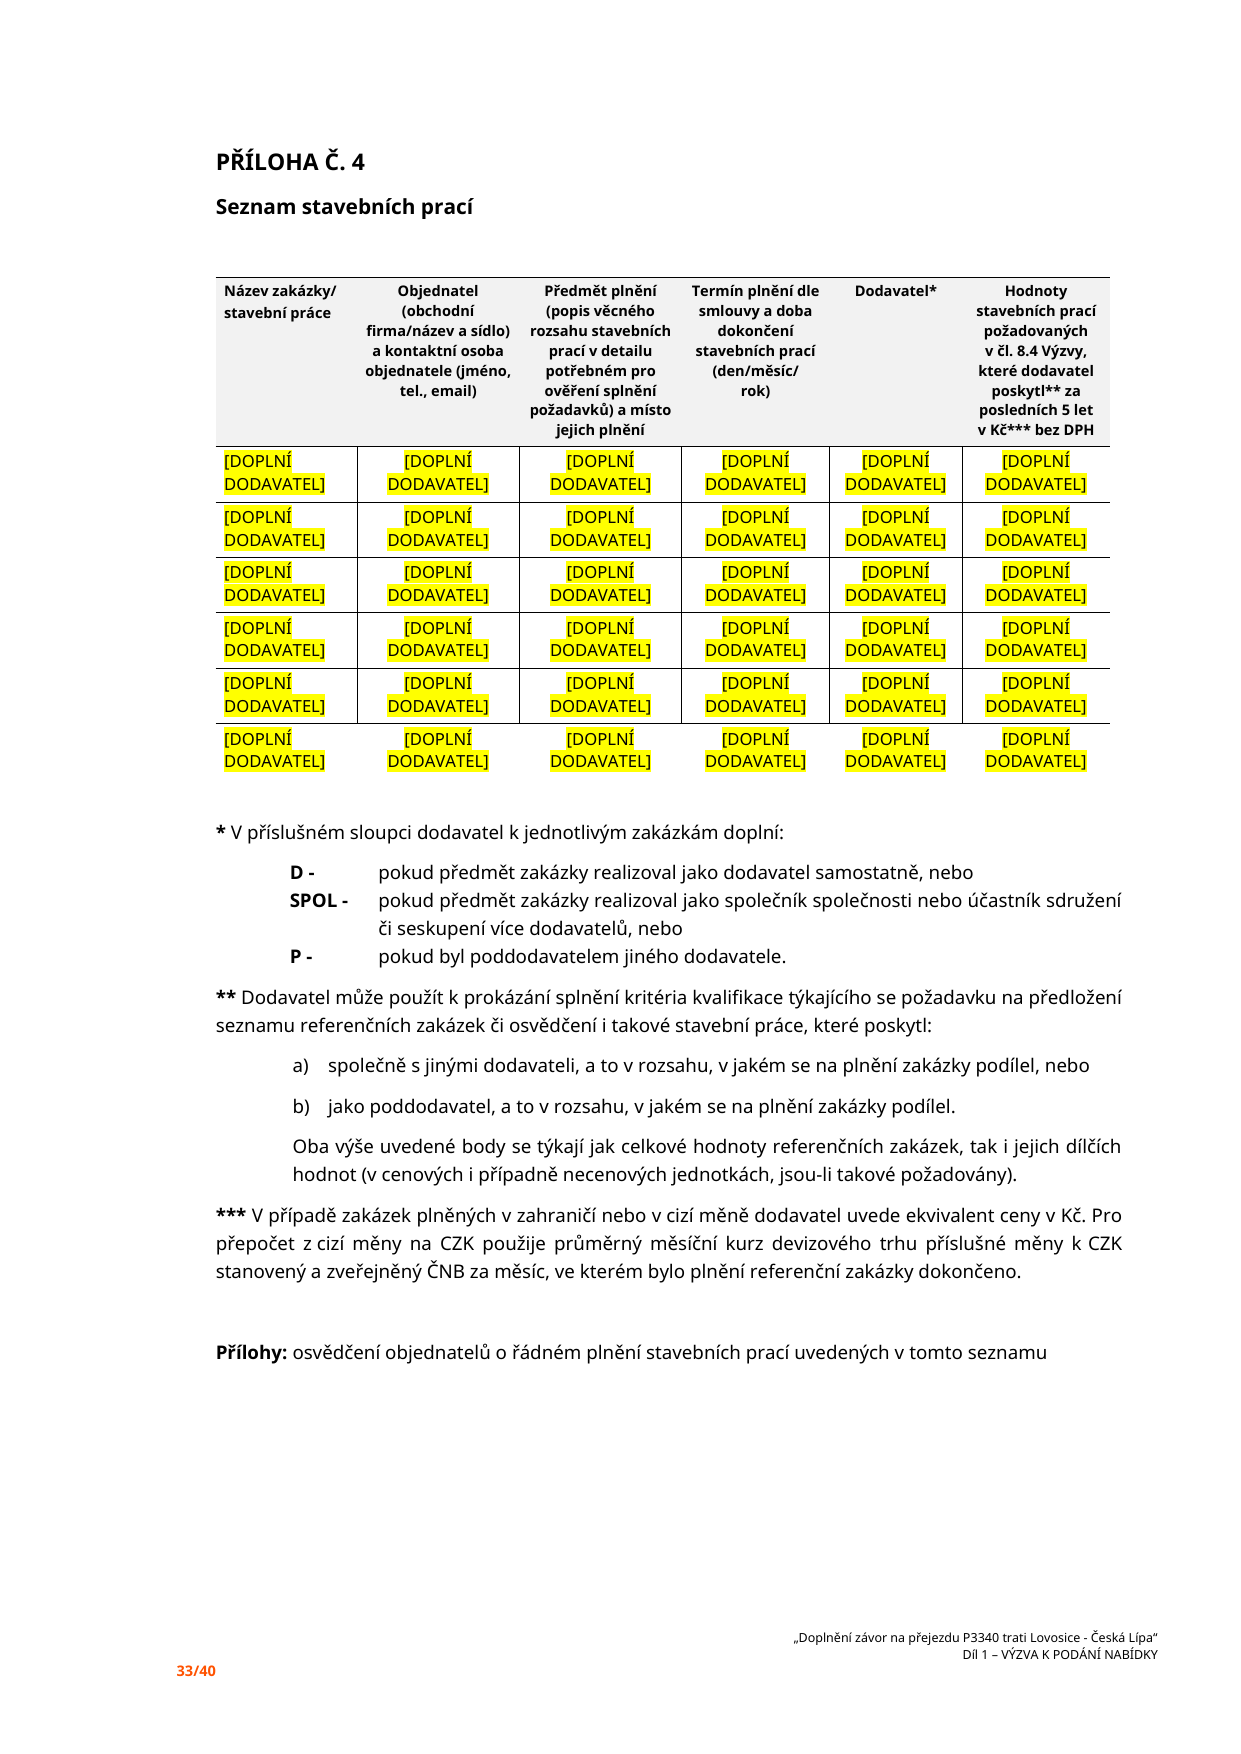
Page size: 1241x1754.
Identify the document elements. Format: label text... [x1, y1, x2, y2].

table_cell [DOPLNÍ DODAVATEL] [358, 558, 519, 612]
table_cell [DOPLNÍ DODAVATEL] [829, 724, 962, 778]
table_cell [DOPLNÍ DODAVATEL] [963, 613, 1110, 668]
table_cell [DOPLNÍ DODAVATEL] [830, 669, 962, 723]
table_cell [DOPLNÍ DODAVATEL] [357, 724, 519, 778]
text ** Dodavatel může použít k prokázání splnění kritéria kvalifikace týkajícího se požadavku na předložení seznamu referenčních zakázek či osvědčení i takové stavební práce, které poskytl: [216, 984, 1122, 1038]
text Příloha č. 4 [216, 146, 1122, 177]
text jako poddodavatel, a to v rozsahu, v jakém se na plnění zakázky podílel. [292, 1093, 1122, 1119]
table_cell [DOPLNÍ DODAVATEL] [830, 558, 962, 612]
table_cell [DOPLNÍ DODAVATEL] [963, 503, 1110, 557]
table_cell [DOPLNÍ DODAVATEL] [962, 724, 1110, 778]
text D - pokud předmět zakázky realizoval jako dodavatel samostatně, nebo [289, 859, 1122, 885]
table_header Název zakázky/ stavební práce [216, 278, 357, 446]
table_cell [DOPLNÍ DODAVATEL] [216, 613, 357, 668]
table_cell [DOPLNÍ DODAVATEL] [520, 558, 681, 612]
table_cell [DOPLNÍ DODAVATEL] [520, 447, 681, 501]
table_cell [DOPLNÍ DODAVATEL] [682, 503, 829, 557]
table_cell [DOPLNÍ DODAVATEL] [358, 613, 519, 668]
table_cell [DOPLNÍ DODAVATEL] [358, 447, 519, 501]
table_header Hodnoty stavebních prací požadovaných v čl. 8.4 Výzvy, které dodavatel poskytl** za posledních 5 let v Kč*** bez DPH [962, 278, 1110, 446]
table_cell [DOPLNÍ DODAVATEL] [682, 724, 829, 778]
table_header Předmět plnění (popis věcného rozsahu stavebních prací v detailu potřebném pro ověření splnění požadavků) a místo jejich plnění [519, 278, 682, 446]
text *** V případě zakázek plněných v zahraničí nebo v cizí měně dodavatel uvede ekvivalent ceny v Kč. Pro přepočet z cizí měny na CZK použije průměrný měsíční kurz devizového trhu příslušné měny k CZK stanovený a zveřejněný ČNB za měsíc, ve kterém bylo plnění referenční zakázky dokončeno. [216, 1202, 1122, 1284]
text P - pokud byl poddodavatelem jiného dodavatele. [289, 943, 1122, 969]
table_cell [DOPLNÍ DODAVATEL] [682, 447, 829, 501]
list Oba výše uvedené body se týkají jak celkové hodnoty referenčních zakázek, tak i jejich dílčích hodnot (v cenových i případně necenových jednotkách, jsou-li takové požadovány). [292, 1134, 1122, 1187]
table_cell [DOPLNÍ DODAVATEL] [682, 669, 829, 723]
text Seznam stavebních prací [216, 192, 1122, 221]
list společně s jinými dodavateli, a to v rozsahu, v jakém se na plnění zakázky podílel, nebo [292, 1053, 1122, 1078]
table_cell [DOPLNÍ DODAVATEL] [216, 503, 357, 557]
table_cell [DOPLNÍ DODAVATEL] [216, 669, 357, 723]
table_header Objednatel (obchodní firma/název a sídlo) a kontaktní osoba objednatele (jméno, tel., email) [357, 278, 519, 446]
text * V příslušném sloupci dodavatel k jednotlivým zakázkám doplní: [216, 819, 1122, 844]
text SPOL - pokud předmět zakázky realizoval jako společník společnosti nebo účastník sdružení či seskupení více dodavatelů, nebo [289, 887, 1122, 941]
table_cell [DOPLNÍ DODAVATEL] [520, 669, 681, 723]
table_cell [DOPLNÍ DODAVATEL] [216, 724, 357, 778]
text Přílohy: osvědčení objednatelů o řádném plnění stavebních prací uvedených v tomto seznamu [216, 1339, 1122, 1365]
table_cell [DOPLNÍ DODAVATEL] [682, 613, 829, 668]
table_header Dodavatel* [829, 278, 962, 446]
table_cell [DOPLNÍ DODAVATEL] [830, 613, 962, 668]
table_cell [DOPLNÍ DODAVATEL] [216, 447, 357, 501]
table_cell [DOPLNÍ DODAVATEL] [830, 503, 962, 557]
table_cell [DOPLNÍ DODAVATEL] [519, 724, 682, 778]
table_cell [DOPLNÍ DODAVATEL] [682, 558, 829, 612]
table_cell [DOPLNÍ DODAVATEL] [216, 558, 357, 612]
table_cell [DOPLNÍ DODAVATEL] [520, 503, 681, 557]
table_cell [DOPLNÍ DODAVATEL] [358, 503, 519, 557]
table_header Termín plnění dle smlouvy a doba dokončení stavebních prací (den/měsíc/ rok) [682, 278, 829, 446]
table_cell [DOPLNÍ DODAVATEL] [830, 447, 962, 501]
table_cell [DOPLNÍ DODAVATEL] [358, 669, 519, 723]
table_cell [DOPLNÍ DODAVATEL] [520, 613, 681, 668]
table_cell [DOPLNÍ DODAVATEL] [963, 558, 1110, 612]
table_cell [DOPLNÍ DODAVATEL] [963, 447, 1110, 501]
table_cell [DOPLNÍ DODAVATEL] [963, 669, 1110, 723]
